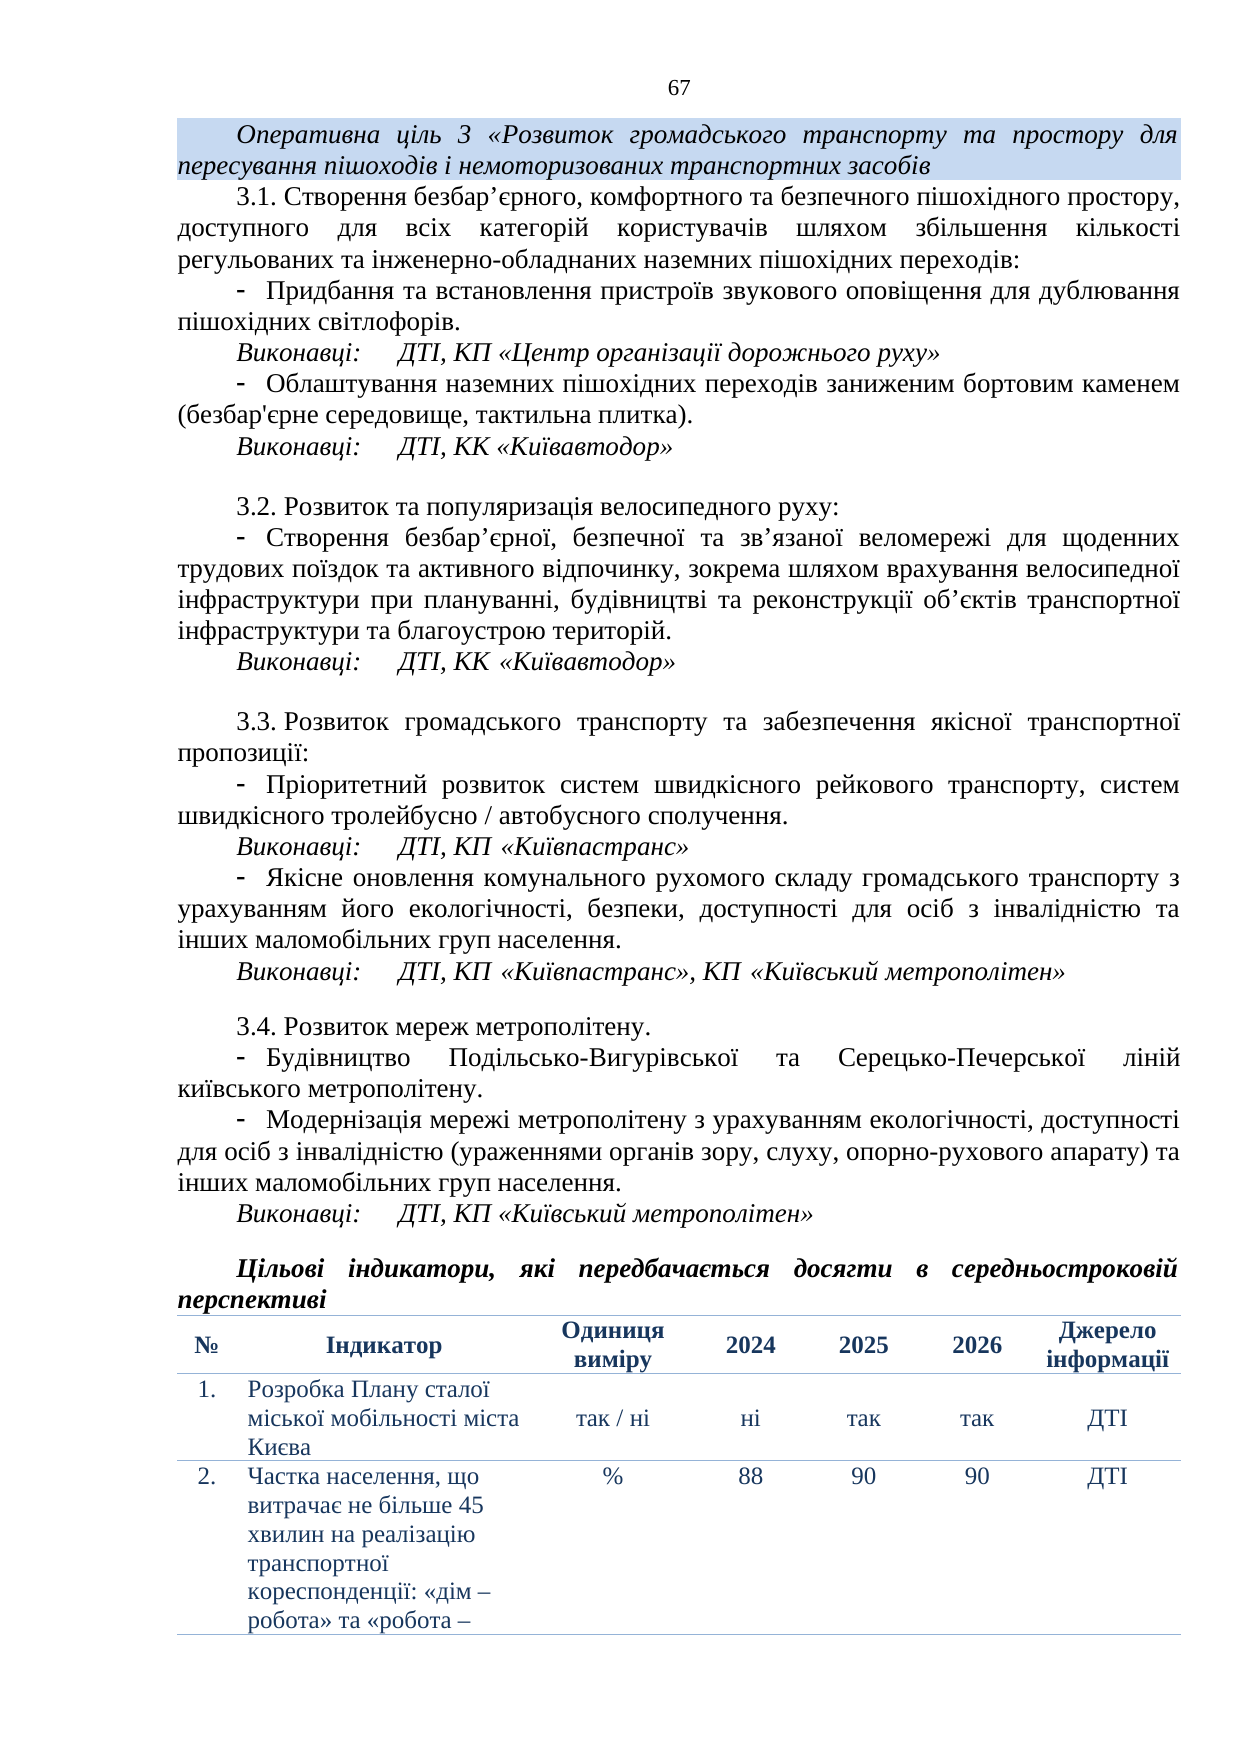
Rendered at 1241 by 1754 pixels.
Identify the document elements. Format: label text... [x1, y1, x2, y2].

list Якісне оновлення комунального рухомого складу громадського транспорту з урахуванням його екологічності, безпеки, доступності для осіб з інвалідністю та інших маломобільних груп населення. [177, 861, 1181, 955]
list Придбання та встановлення пристроїв звукового оповіщення для дублювання пішохідних світлофорів. [177, 274, 1181, 336]
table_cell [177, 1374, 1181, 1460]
text 3.3. Розвиток громадського транспорту та забезпечення якісної транспортної пропозиції: [177, 705, 1181, 768]
text Оперативна ціль 3 «Розвиток громадського транспорту та простору для пересування пішоходів і немоторизованих транспортних засобів [177, 118, 1181, 180]
text Виконавці: ДТІ, КП «Київський метрополітен» [177, 1197, 1181, 1228]
list Будівництво Подільсько-Вигурівської та Серецько-Печерської ліній київського метрополітену. [177, 1041, 1181, 1103]
text Виконавці: ДТІ, КК «Київавтодор» [177, 646, 1181, 677]
list Облаштування наземних пішохідних переходів заниженим бортовим каменем (безбар'єрне середовище, тактильна плитка). [177, 367, 1181, 430]
text 3.2. Розвиток та популяризація велосипедного руху: [177, 490, 1181, 521]
list Пріоритетний розвиток систем швидкісного рейкового транспорту, систем швидкісного тролейбусно / автобусного сполучення. [177, 768, 1181, 830]
list Модернізація мережі метрополітену з урахуванням екологічності, доступності для осіб з інвалідністю (ураженнями органів зору, слуху, опорно-рухового апарату) та інших маломобільних груп населення. [177, 1103, 1181, 1197]
text Виконавці: ДТІ, КК «Київавтодор» [177, 430, 1181, 461]
text Цільові індикатори, які передбачається досягти в середньостроковій перспективі [177, 1252, 1181, 1314]
text 3.4. Розвиток мереж метрополітену. [177, 1010, 1181, 1041]
list Створення безбар’єрної, безпечної та зв’язаної веломережі для щоденних трудових поїздок та активного відпочинку, зокрема шляхом врахування велосипедної інфраструктури при плануванні, будівництві та реконструкції об’єктів транспортної інфраструктури та благоустрою територій. [177, 521, 1181, 646]
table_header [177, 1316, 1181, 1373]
text Виконавці: ДТІ, КП «Київпастранс», КП «Київський метрополітен» [177, 955, 1181, 986]
text 3.1. Створення безбар’єрного, комфортного та безпечного пішохідного простору, доступного для всіх категорій користувачів шляхом збільшення кількості регульованих та інженерно-обладнаних наземних пішохідних переходiв: [177, 180, 1181, 274]
text Виконавці: ДТІ, КП «Центр організації дорожнього руху» [177, 336, 1181, 367]
text Виконавці: ДТІ, КП «Київпастранс» [177, 830, 1181, 861]
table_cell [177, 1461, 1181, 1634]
